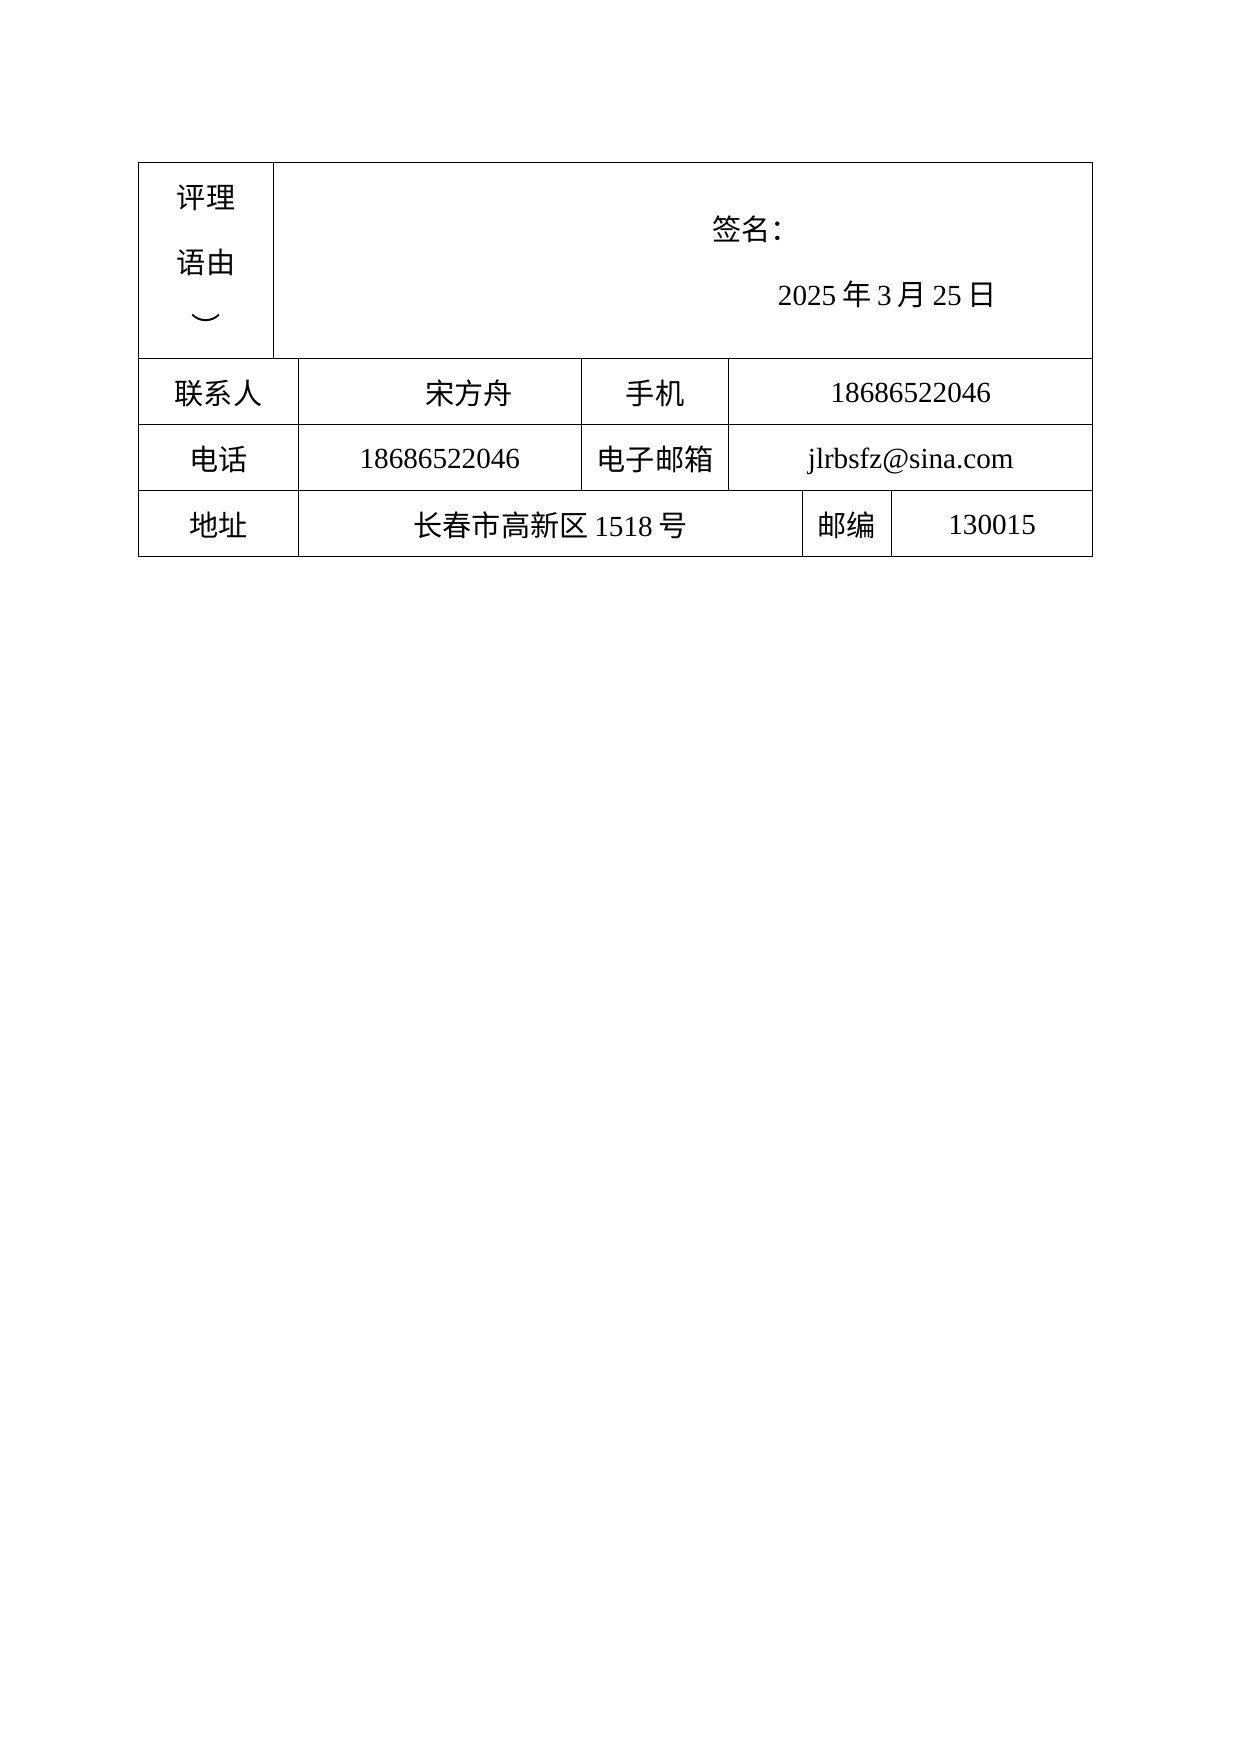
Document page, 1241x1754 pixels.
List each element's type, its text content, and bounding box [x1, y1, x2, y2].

table_cell 电话 [139, 425, 298, 490]
table_cell 长春市高新区1518号 [299, 491, 802, 556]
table_cell 130015 [892, 491, 1092, 556]
table_cell 邮编 [803, 491, 891, 556]
table_cell 地址 [139, 491, 298, 556]
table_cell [274, 163, 1092, 358]
table_cell 宋方舟 [299, 359, 581, 424]
table_cell ︵ 初推 评荐 评理 语由 ︶ [139, 163, 273, 358]
table_cell jlrbsfz@sina.com [729, 425, 1092, 490]
table_cell 手机 [582, 359, 728, 424]
table_cell 18686522046 [729, 359, 1092, 424]
table_cell 18686522046 [299, 425, 581, 490]
table_cell 电子邮箱 [582, 425, 728, 490]
table_cell 联系人 [139, 359, 298, 424]
